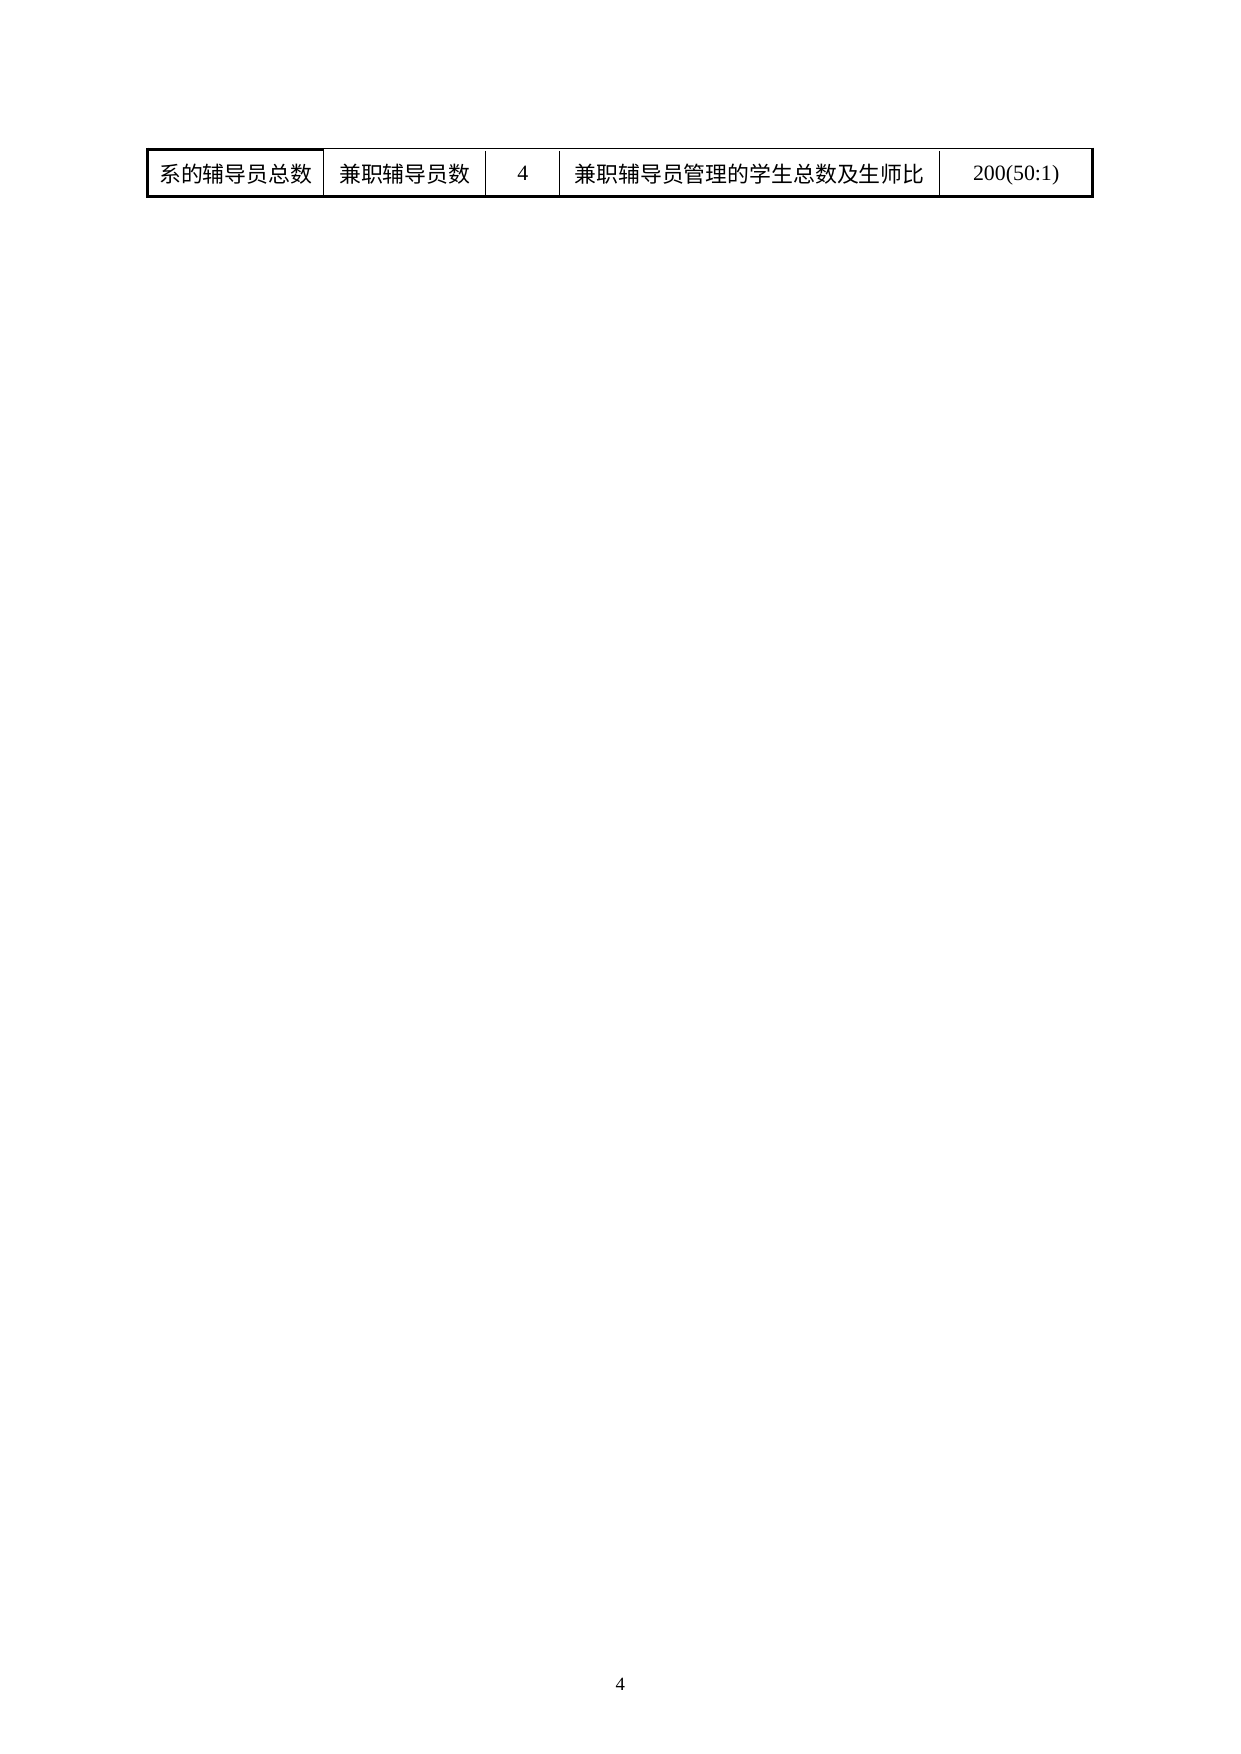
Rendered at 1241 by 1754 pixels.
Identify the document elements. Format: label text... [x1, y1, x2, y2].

table_cell 4 [486, 149, 559, 195]
table_cell 兼职辅导员数 [324, 149, 486, 195]
table_cell 200(50:1) [939, 149, 1091, 195]
table_cell 兼职辅导员管理的学生总数及生师比 [560, 149, 939, 195]
table_cell 本学科所依托院系的辅导员总数 [149, 151, 323, 195]
